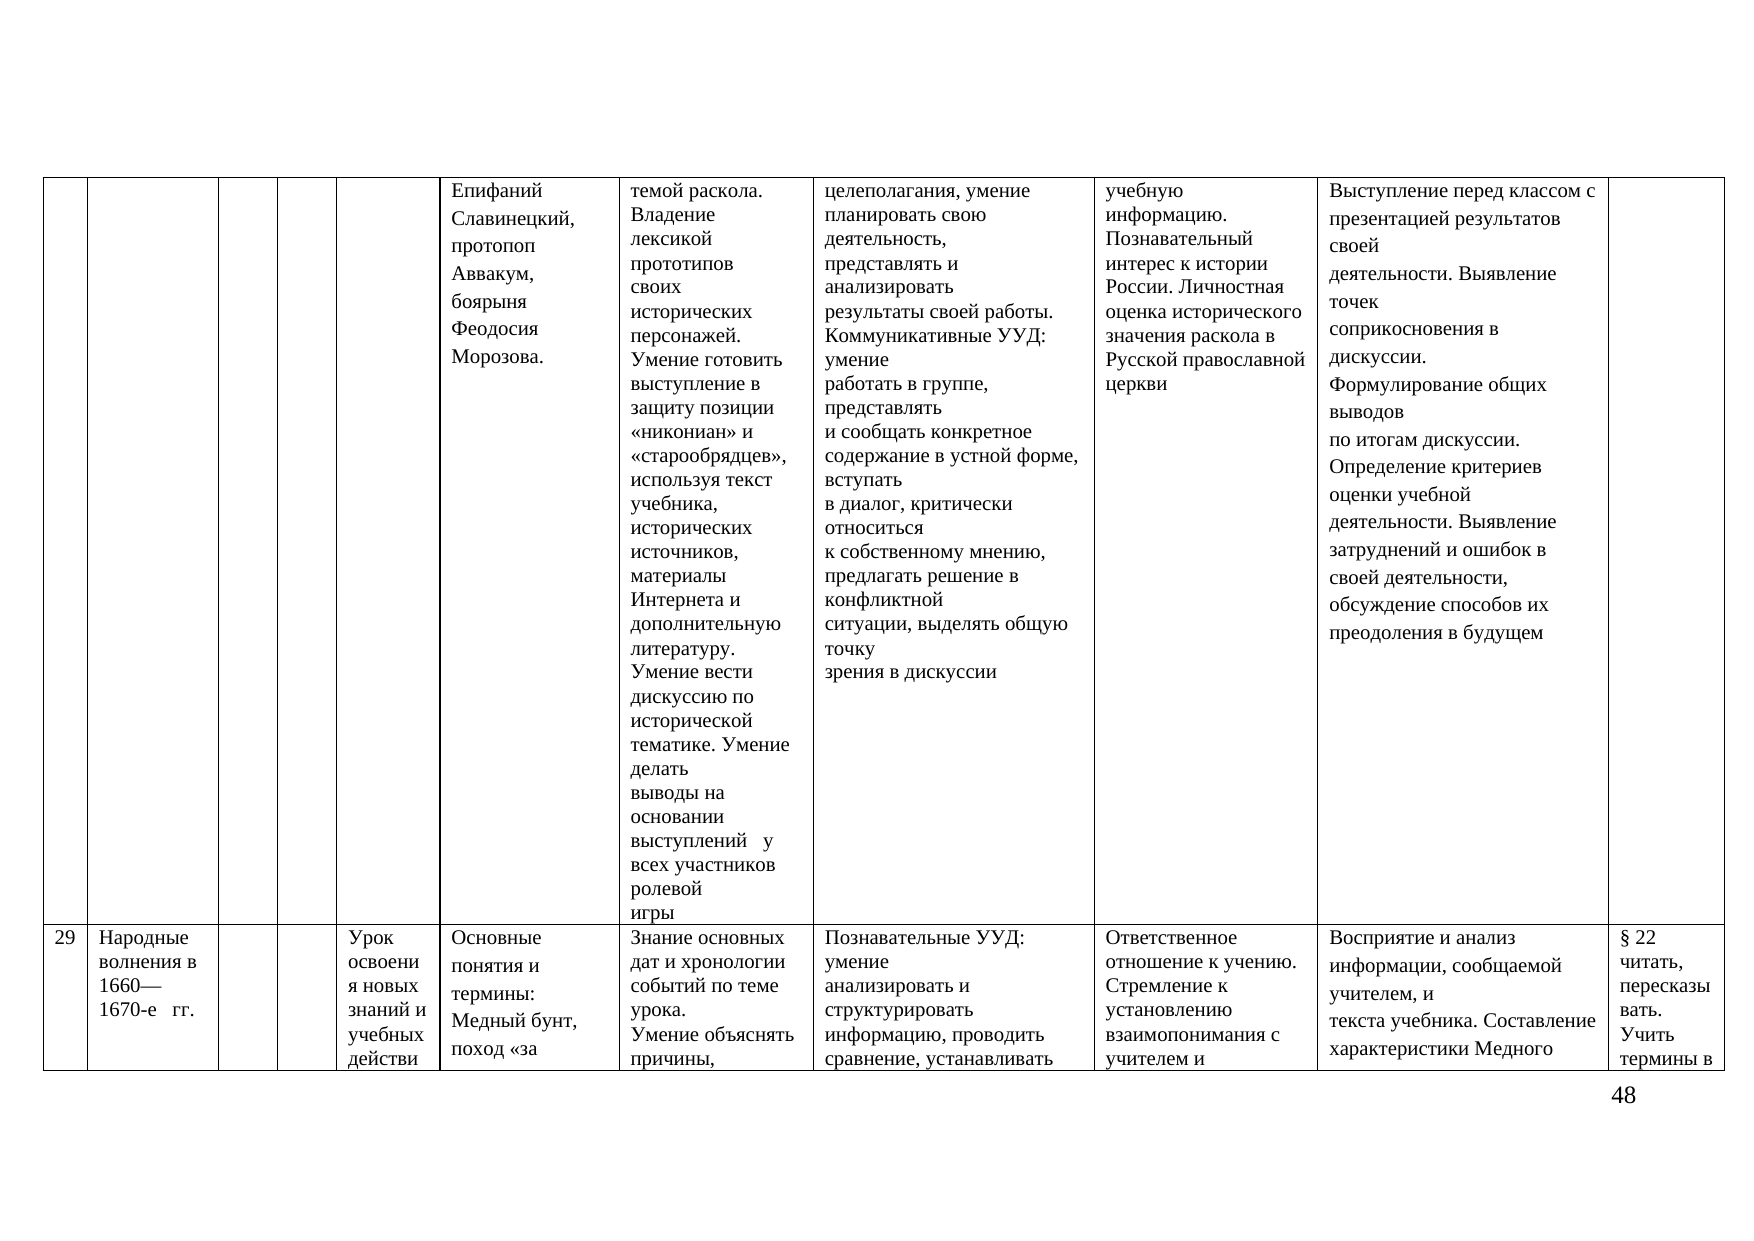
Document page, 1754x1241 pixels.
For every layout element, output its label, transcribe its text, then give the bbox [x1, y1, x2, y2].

table_cell [278, 925, 336, 1069]
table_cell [1318, 178, 1608, 924]
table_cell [441, 178, 619, 924]
table_cell [219, 178, 277, 924]
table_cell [337, 925, 439, 1069]
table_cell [620, 925, 813, 1069]
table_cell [1095, 925, 1317, 1069]
table_cell [278, 178, 336, 924]
table_cell 28 [44, 178, 87, 924]
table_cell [1609, 178, 1724, 924]
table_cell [337, 178, 439, 924]
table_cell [1318, 925, 1608, 1069]
table_cell [219, 925, 277, 1069]
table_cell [814, 178, 1094, 924]
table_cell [441, 925, 619, 1069]
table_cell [814, 925, 1094, 1069]
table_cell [620, 178, 813, 924]
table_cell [88, 178, 218, 924]
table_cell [1609, 925, 1724, 1069]
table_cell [88, 925, 218, 1069]
table_cell 29 [44, 925, 87, 1069]
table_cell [1095, 178, 1317, 924]
